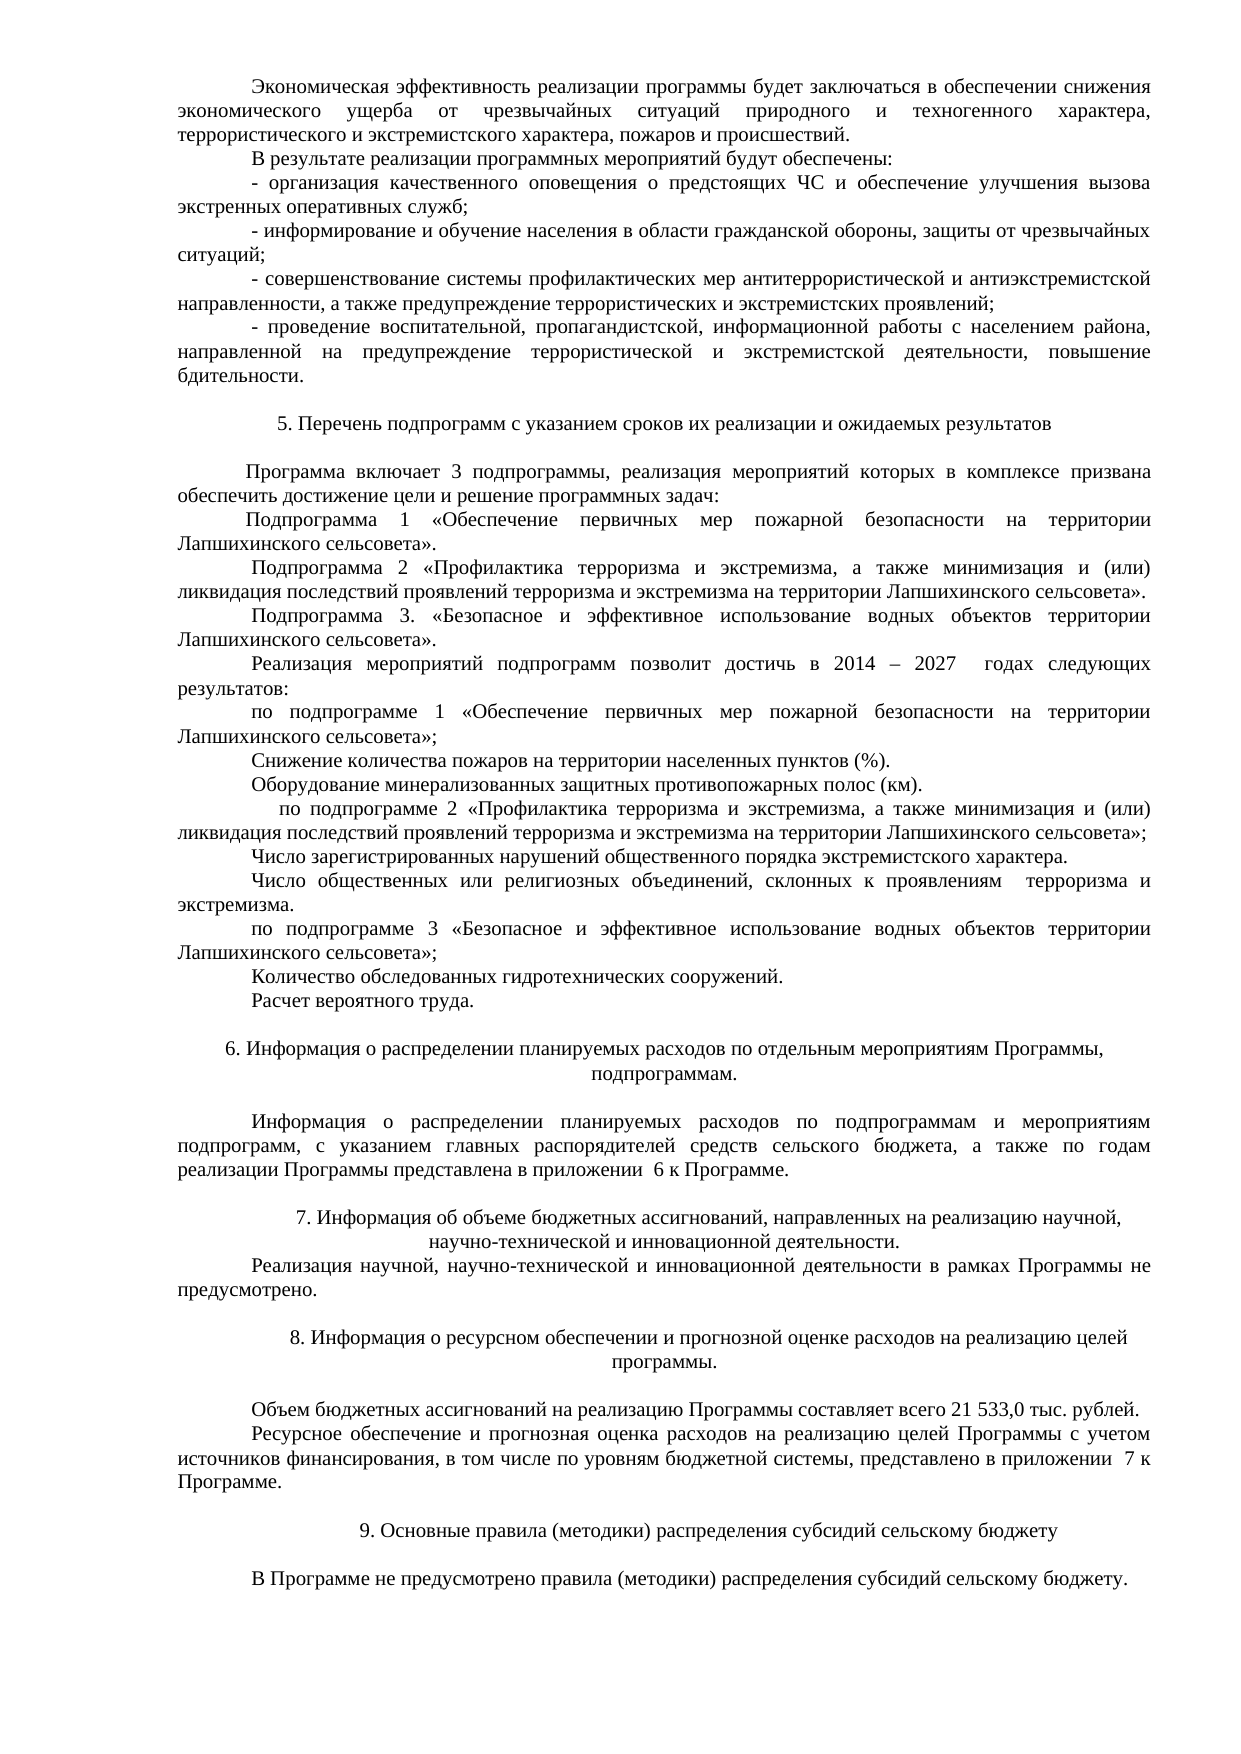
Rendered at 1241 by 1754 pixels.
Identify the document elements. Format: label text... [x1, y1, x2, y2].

text Число общественных или религиозных объединений, склонных к проявлениям терроризма и экстремизма. [177, 868, 1152, 916]
text - проведение воспитательной, пропагандистской, информационной работы с населением района, направленной на предупреждение террористической и экстремистской деятельности, повышение бдительности. [177, 314, 1152, 387]
text Число зарегистрированных нарушений общественного порядка экстремистского характера. [205, 844, 1152, 868]
text Подпрограмма 1 «Обеспечение первичных мер пожарной безопасности на территории Лапшихинского сельсовета». [177, 507, 1152, 555]
text Объем бюджетных ассигнований на реализацию Программы составляет всего 21 533,0 тыс. рублей. [177, 1397, 1152, 1421]
text - совершенствование системы профилактических мер антитеррористической и антиэкстремистской направленности, а также предупреждение террористических и экстремистских проявлений; [177, 266, 1152, 314]
text - информирование и обучение населения в области гражданской обороны, защиты от чрезвычайных ситуаций; [177, 218, 1152, 266]
text 6. Информация о распределении планируемых расходов по отдельным мероприятиям Программы, подпрограммам. [177, 1036, 1152, 1084]
text Количество обследованных гидротехнических сооружений. [177, 964, 1152, 988]
text Подпрограмма 3. «Безопасное и эффективное использование водных объектов территории Лапшихинского сельсовета». [177, 603, 1152, 651]
text Подпрограмма 2 «Профилактика терроризма и экстремизма, а также минимизация и (или) ликвидация последствий проявлений терроризма и экстремизма на территории Лапшихинского сельсовета». [177, 555, 1152, 603]
list 7. Информация об объеме бюджетных ассигнований, направленных на реализацию научной, научно-технической и инновационной деятельности. [177, 1205, 1152, 1253]
text Реализация мероприятий подпрограмм позволит достичь в 2014 – 2027 годах следующих результатов: [177, 651, 1152, 699]
text Снижение количества пожаров на территории населенных пунктов (%). [205, 748, 1152, 772]
text Программа включает 3 подпрограммы, реализация мероприятий которых в комплексе призвана обеспечить достижение цели и решение программных задач: [177, 459, 1152, 507]
text по подпрограмме 3 «Безопасное и эффективное использование водных объектов территории Лапшихинского сельсовета»; [177, 916, 1152, 964]
text Оборудование минерализованных защитных противопожарных полос (км). [205, 772, 1152, 796]
text Информация о распределении планируемых расходов по подпрограммам и мероприятиям подпрограмм, с указанием главных распорядителей средств сельского бюджета, а также по годам реализации Программы представлена в приложении 6 к Программе. [177, 1108, 1152, 1181]
text Ресурсное обеспечение и прогнозная оценка расходов на реализацию целей Программы с учетом источников финансирования, в том числе по уровням бюджетной системы, представлено в приложении 7 к Программе. [177, 1421, 1152, 1493]
text Реализация научной, научно-технической и инновационной деятельности в рамках Программы не предусмотрено. [177, 1253, 1152, 1301]
text Расчет вероятного труда. [177, 988, 1152, 1012]
text В Программе не предусмотрено правила (методики) распределения субсидий сельскому бюджету. [185, 1566, 1152, 1590]
text В результате реализации программных мероприятий будут обеспечены: [177, 146, 1152, 170]
text 5. Перечень подпрограмм с указанием сроков их реализации и ожидаемых результатов [177, 411, 1152, 435]
list 8. Информация о ресурсном обеспечении и прогнозной оценке расходов на реализацию целей программы. [177, 1325, 1152, 1373]
text по подпрограмме 1 «Обеспечение первичных мер пожарной безопасности на территории Лапшихинского сельсовета»; [177, 699, 1152, 748]
text - организация качественного оповещения о предстоящих ЧС и обеспечение улучшения вызова экстренных оперативных служб; [177, 170, 1152, 218]
text Экономическая эффективность реализации программы будет заключаться в обеспечении снижения экономического ущерба от чрезвычайных ситуаций природного и техногенного характера, террористического и экстремистского характера, пожаров и происшествий. [177, 74, 1152, 146]
text по подпрограмме 2 «Профилактика терроризма и экстремизма, а также минимизация и (или) ликвидация последствий проявлений терроризма и экстремизма на территории Лапшихинского сельсовета»; [177, 796, 1152, 844]
list 9. Основные правила (методики) распределения субсидий сельскому бюджету [266, 1518, 1152, 1542]
